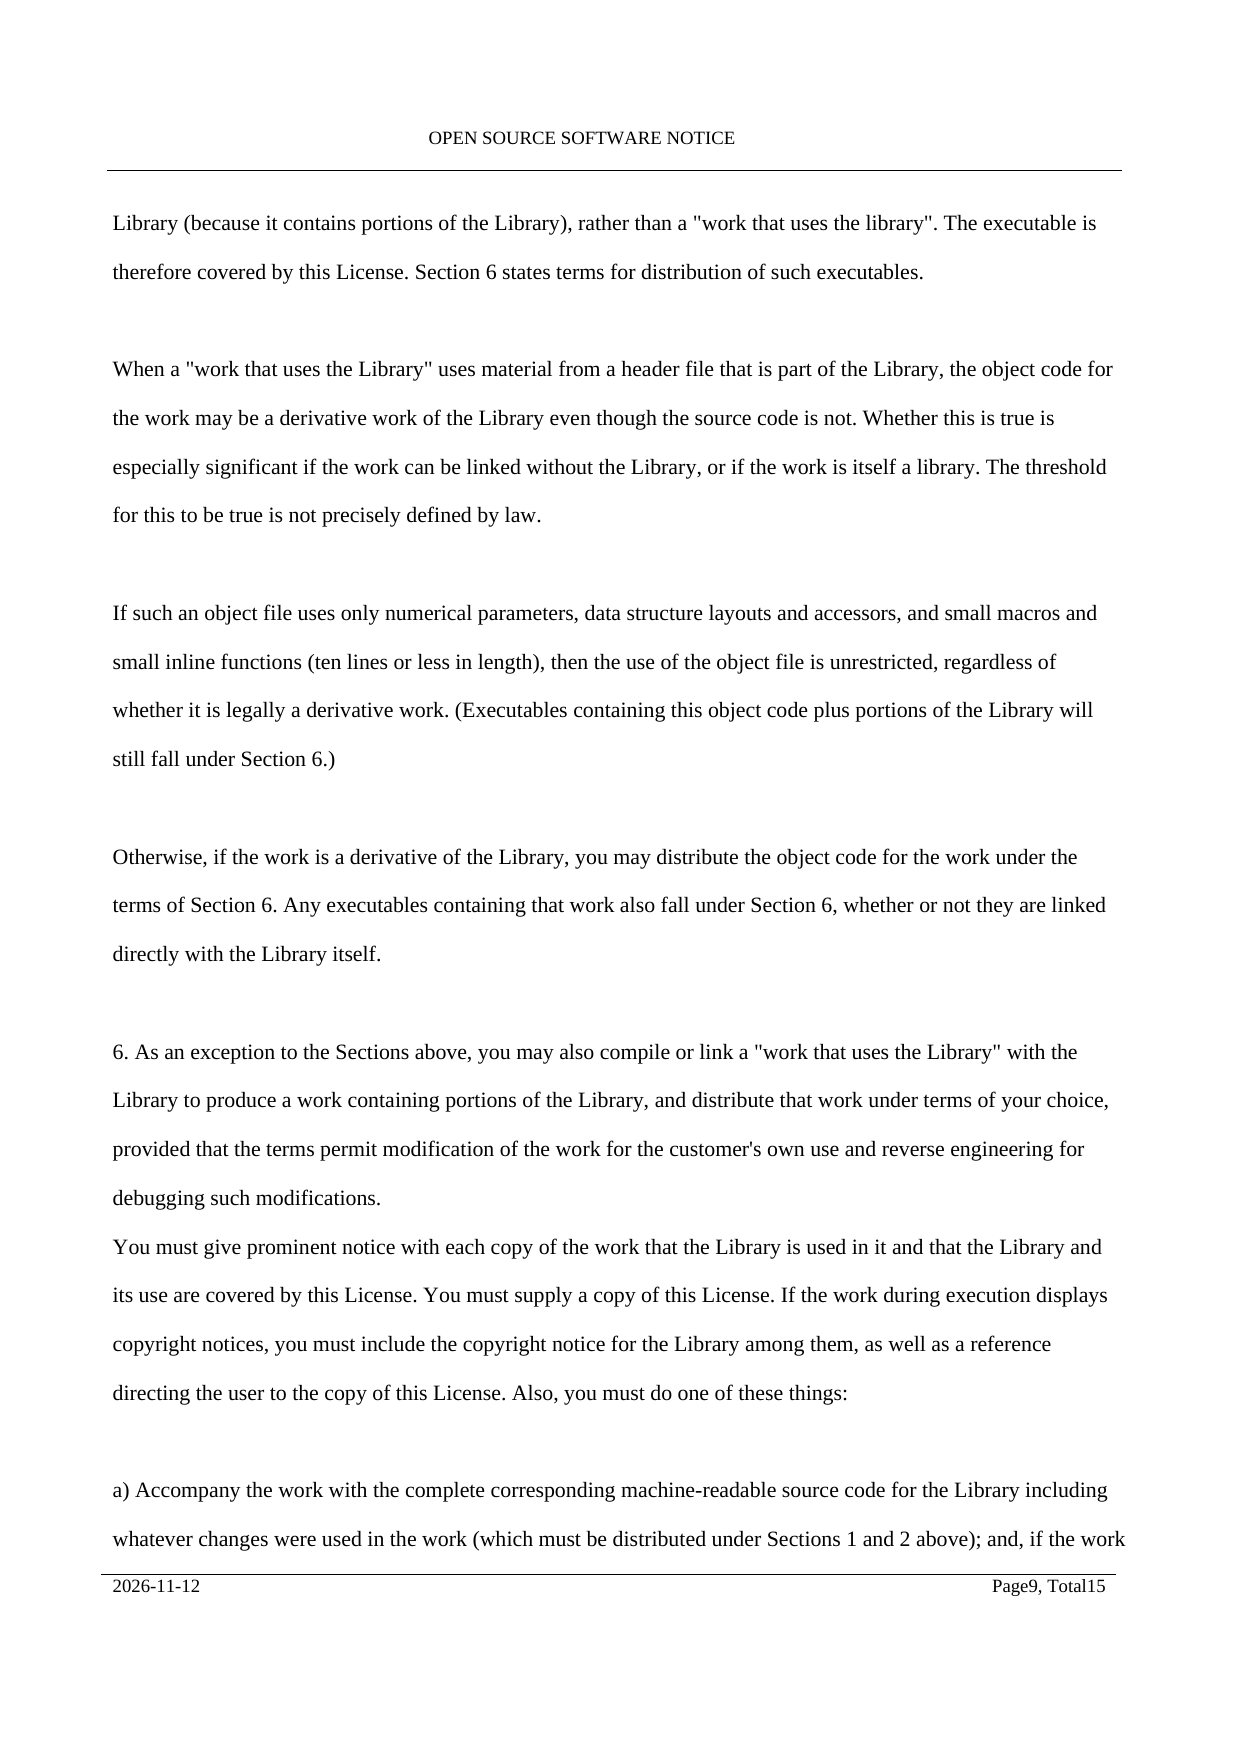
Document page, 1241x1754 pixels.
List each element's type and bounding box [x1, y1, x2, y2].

text [112, 206, 1128, 1555]
